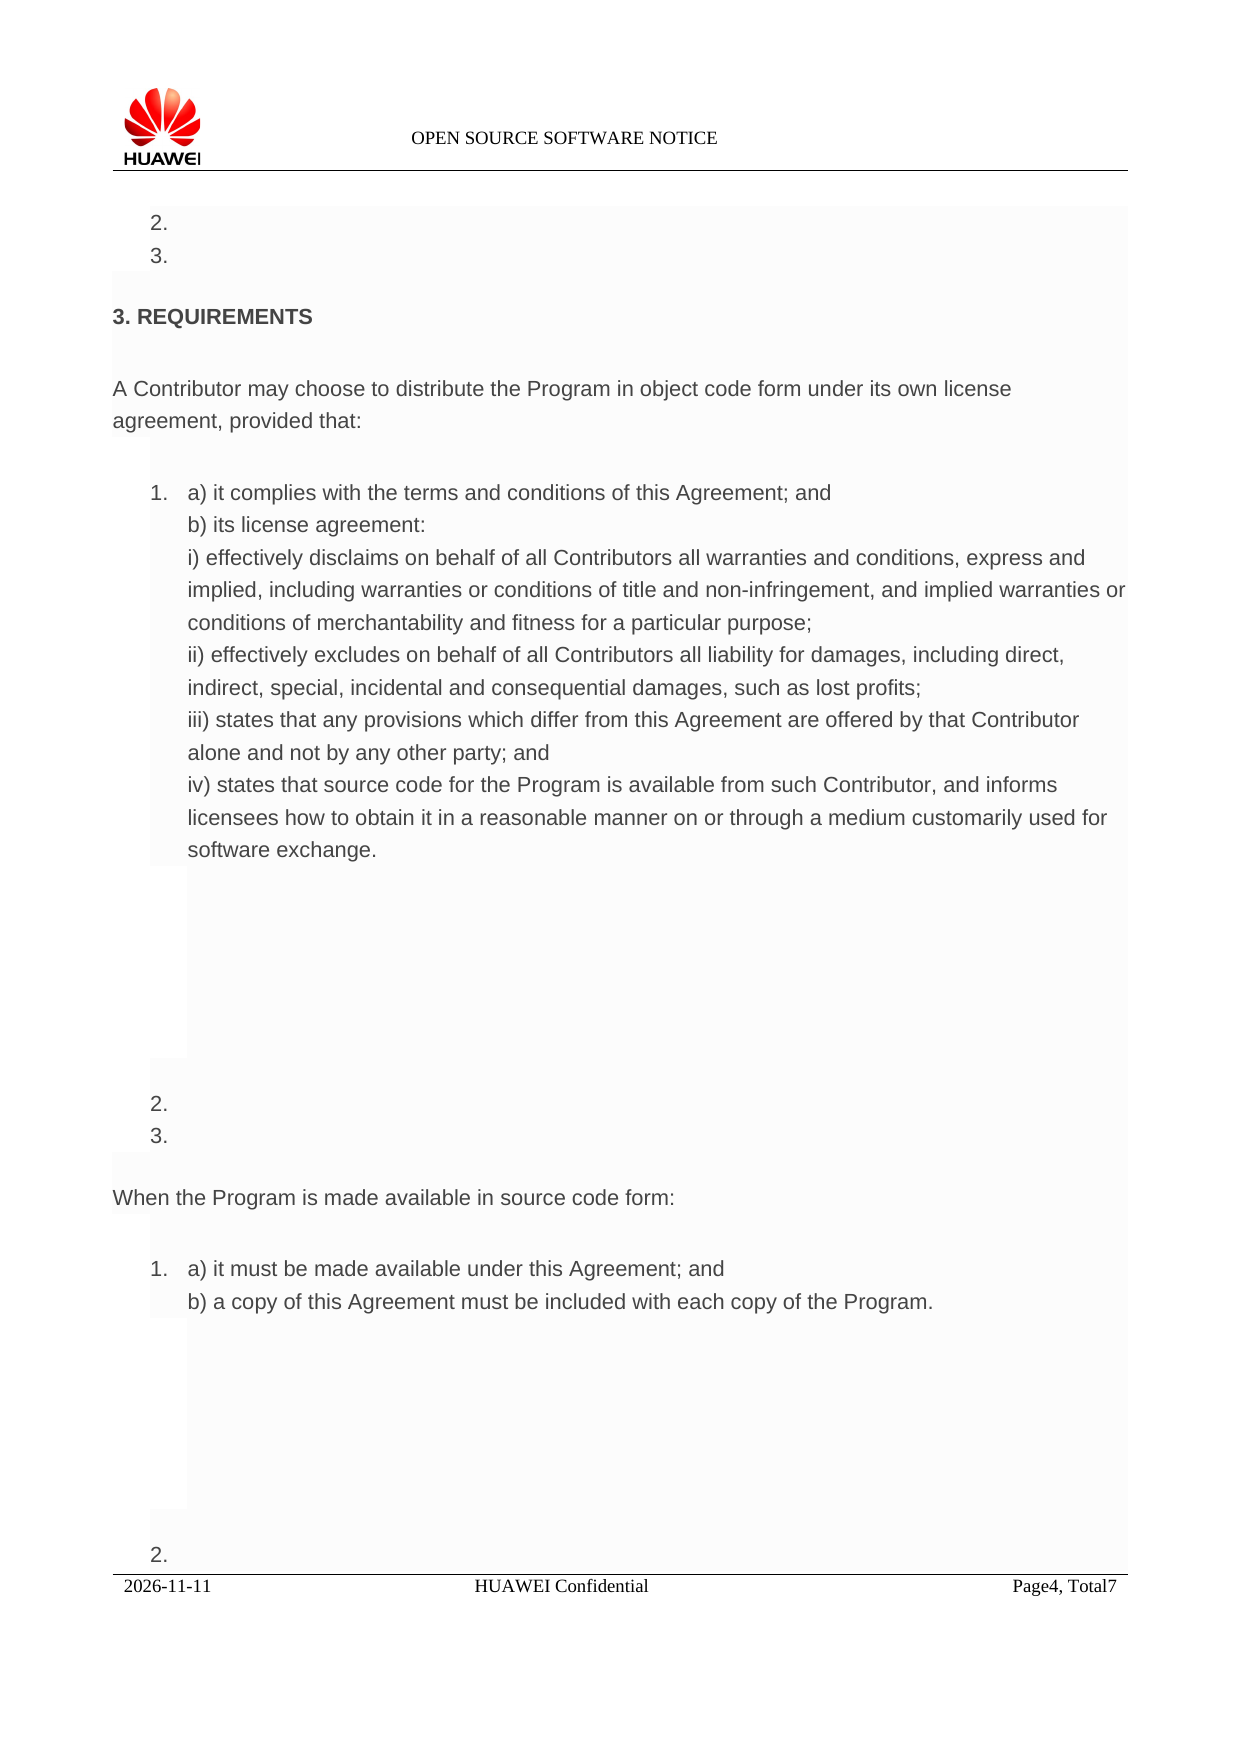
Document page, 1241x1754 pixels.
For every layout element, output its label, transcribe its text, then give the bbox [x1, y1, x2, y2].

list a) it must be made available under this Agreement; and b) a copy of this Agreement must be included with each copy of the Program. [150, 1253, 1128, 1318]
text 3. REQUIREMENTS [112, 301, 1128, 333]
list a) it complies with the terms and conditions of this Agreement; and b) its license agreement: i) effectively disclaims on behalf of all Contributors all warranties and conditions, express and implied, including warranties or conditions of title and non-infringement, and implied warranties or conditions of merchantability and fitness for a particular purpose; ii) effectively excludes on behalf of all Contributors all liability for damages, including direct, indirect, special, incidental and consequential damages, such as lost profits; iii) states that any provisions which differ from this Agreement are offered by that Contributor alone and not by any other party; and iv) states that source code for the Program is available from such Contributor, and informs licensees how to obtain it in a reasonable manner on or through a medium customarily used for software exchange. [150, 476, 1128, 866]
text When the Program is made available in source code form: [112, 1181, 1128, 1214]
text A Contributor may choose to distribute the Program in object code form under its own license agreement, provided that: [112, 372, 1128, 437]
picture [124, 88, 201, 165]
